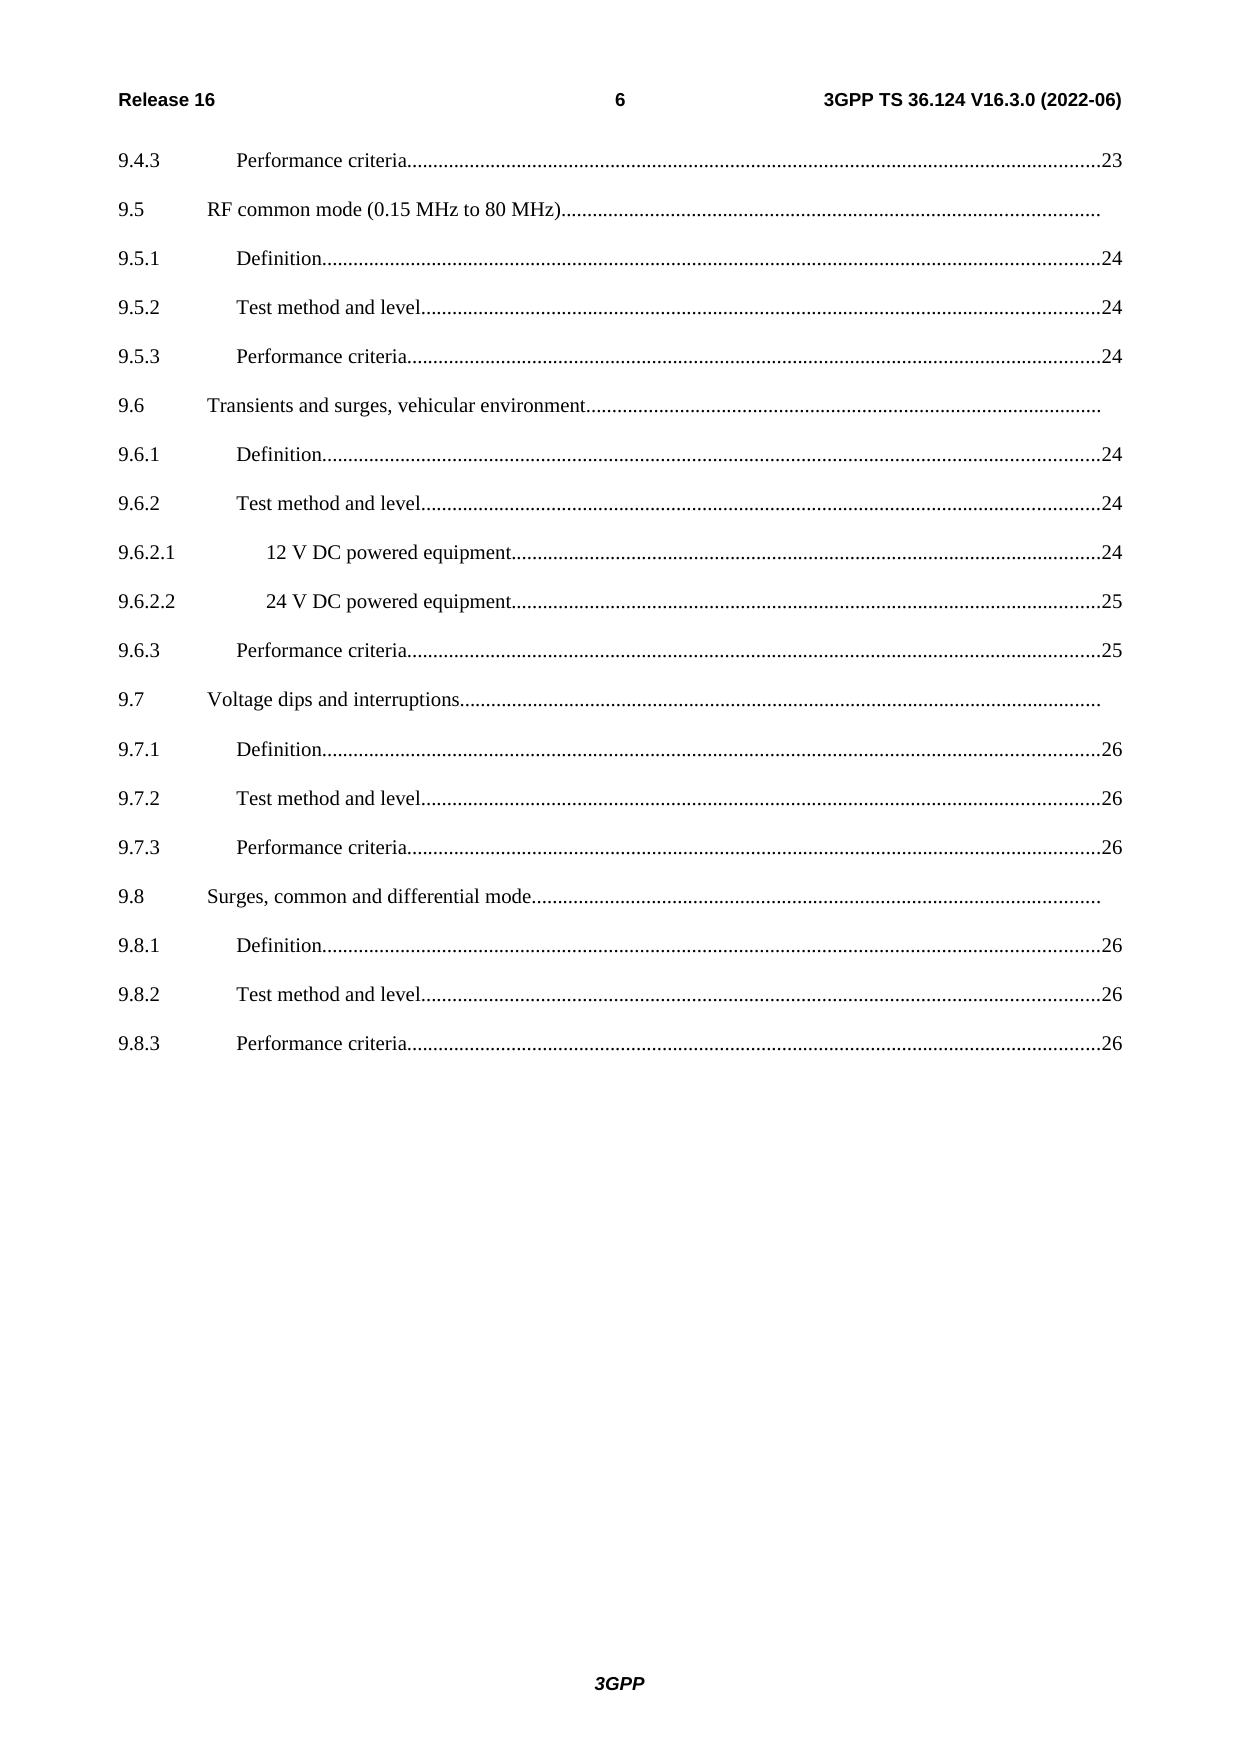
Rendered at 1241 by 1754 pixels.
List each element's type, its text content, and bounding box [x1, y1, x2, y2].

text 9.8 Surges, common and differential mode 26 [118, 884, 1078, 908]
text 9.5.1 Definition 24 [118, 246, 1122, 270]
text 9.6.2 Test method and level 24 [118, 491, 1122, 515]
text 9.6.1 Definition 24 [118, 442, 1122, 466]
text 9.4.3 Performance criteria 23 [118, 148, 1122, 172]
text 9.5 RF common mode (0.15 MHz to 80 MHz) 23 [118, 197, 1078, 221]
text 9.7.3 Performance criteria 26 [118, 834, 1122, 859]
text 9.6.2.2 24 V DC powered equipment 25 [118, 589, 1122, 613]
text 9.8.2 Test method and level 26 [118, 982, 1122, 1006]
text 9.8.3 Performance criteria 26 [118, 1031, 1122, 1055]
text 9.7 Voltage dips and interruptions 25 [118, 687, 1078, 711]
text 9.8.1 Definition 26 [118, 933, 1122, 957]
text 9.7.2 Test method and level 26 [118, 786, 1122, 809]
text 9.6.2.1 12 V DC powered equipment 24 [118, 540, 1122, 564]
text 9.5.3 Performance criteria 24 [118, 344, 1122, 368]
text 9.7.1 Definition 26 [118, 736, 1122, 761]
text 9.6 Transients and surges, vehicular environment 24 [118, 393, 1078, 417]
text 9.5.2 Test method and level 24 [118, 295, 1122, 319]
text 9.6.3 Performance criteria 25 [118, 638, 1122, 662]
